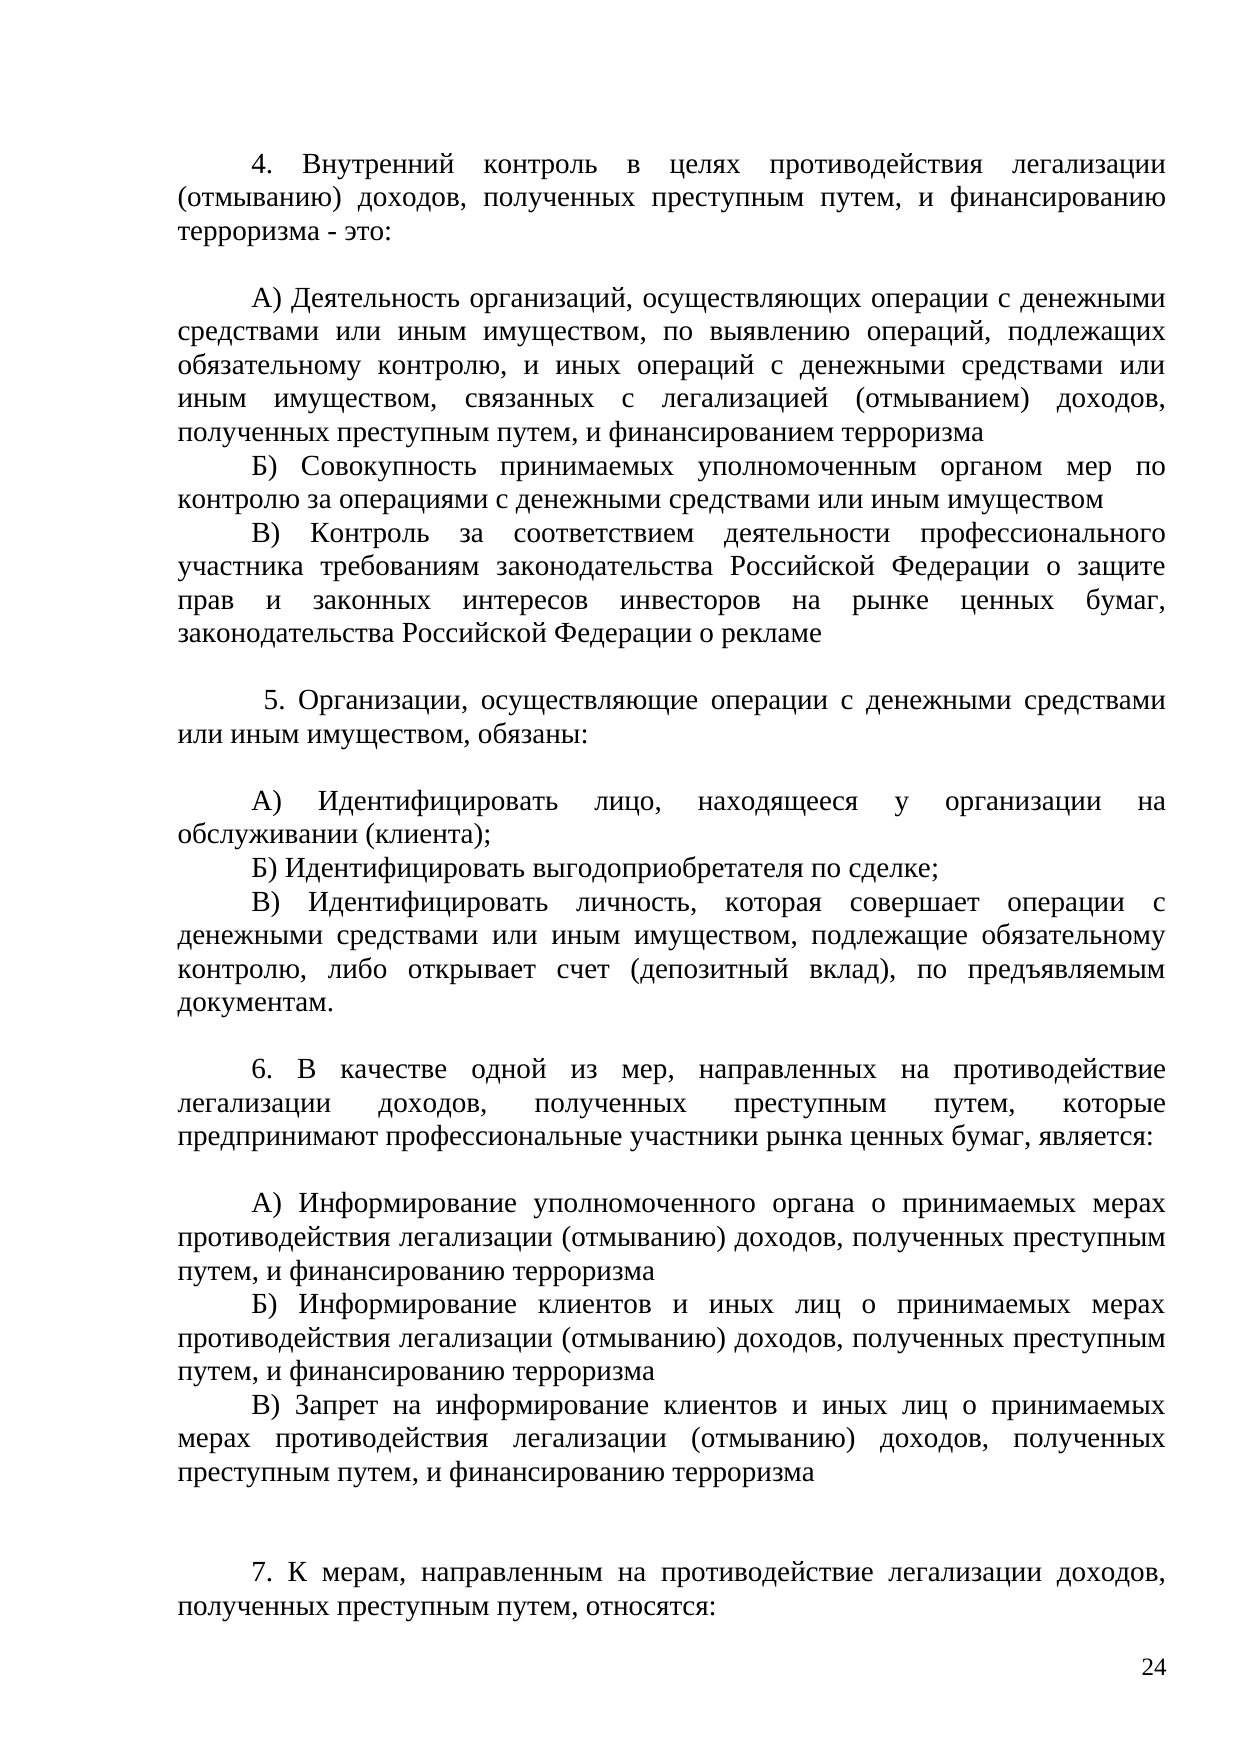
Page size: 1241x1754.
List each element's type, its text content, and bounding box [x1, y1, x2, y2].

text А) Деятельность организаций, осуществляющих операции с денежными средствами или иным имуществом, по выявлению операций, подлежащих обязательному контролю, и иных операций с денежными средствами или иным имуществом, связанных с легализацией (отмыванием) доходов, полученных преступным путем, и финансированием терроризма [177, 280, 1167, 448]
text 4. Внутренний контроль в целях противодействия легализации (отмыванию) доходов, полученных преступным путем, и финансированию терроризма - это: [177, 146, 1167, 246]
text 7. К мерам, направленным на противодействие легализации доходов, полученных преступным путем, относятся: [177, 1554, 1167, 1622]
text Б) Информирование клиентов и иных лиц о принимаемых мерах противодействия легализации (отмыванию) доходов, полученных преступным путем, и финансированию терроризма [177, 1286, 1167, 1387]
text В) Запрет на информирование клиентов и иных лиц о принимаемых мерах противодействия легализации (отмыванию) доходов, полученных преступным путем, и финансированию терроризма [177, 1387, 1167, 1487]
text Б) Идентифицировать выгодоприобретателя по сделке; [177, 850, 1167, 884]
text 5. Организации, осуществляющие операции с денежными средствами или иным имуществом, обязаны: [177, 682, 1167, 749]
text В) Контроль за соответствием деятельности профессионального участника требованиям законодательства Российской Федерации о защите прав и законных интересов инвесторов на рынке ценных бумаг, законодательства Российской Федерации о рекламе [177, 515, 1167, 649]
text Б) Совокупность принимаемых уполномоченным органом мер по контролю за операциями с денежными средствами или иным имуществом [177, 448, 1167, 515]
text В) Идентифицировать личность, которая совершает операции с денежными средствами или иным имуществом, подлежащие обязательному контролю, либо открывает счет (депозитный вклад), по предъявляемым документам. [177, 884, 1167, 1018]
text 6. В качестве одной из мер, направленных на противодействие легализации доходов, полученных преступным путем, которые предпринимают профессиональные участники рынка ценных бумаг, является: [177, 1051, 1167, 1152]
text А) Идентифицировать лицо, находящееся у организации на обслуживании (клиента); [177, 783, 1167, 850]
text А) Информирование уполномоченного органа о принимаемых мерах противодействия легализации (отмыванию) доходов, полученных преступным путем, и финансированию терроризма [177, 1186, 1167, 1286]
